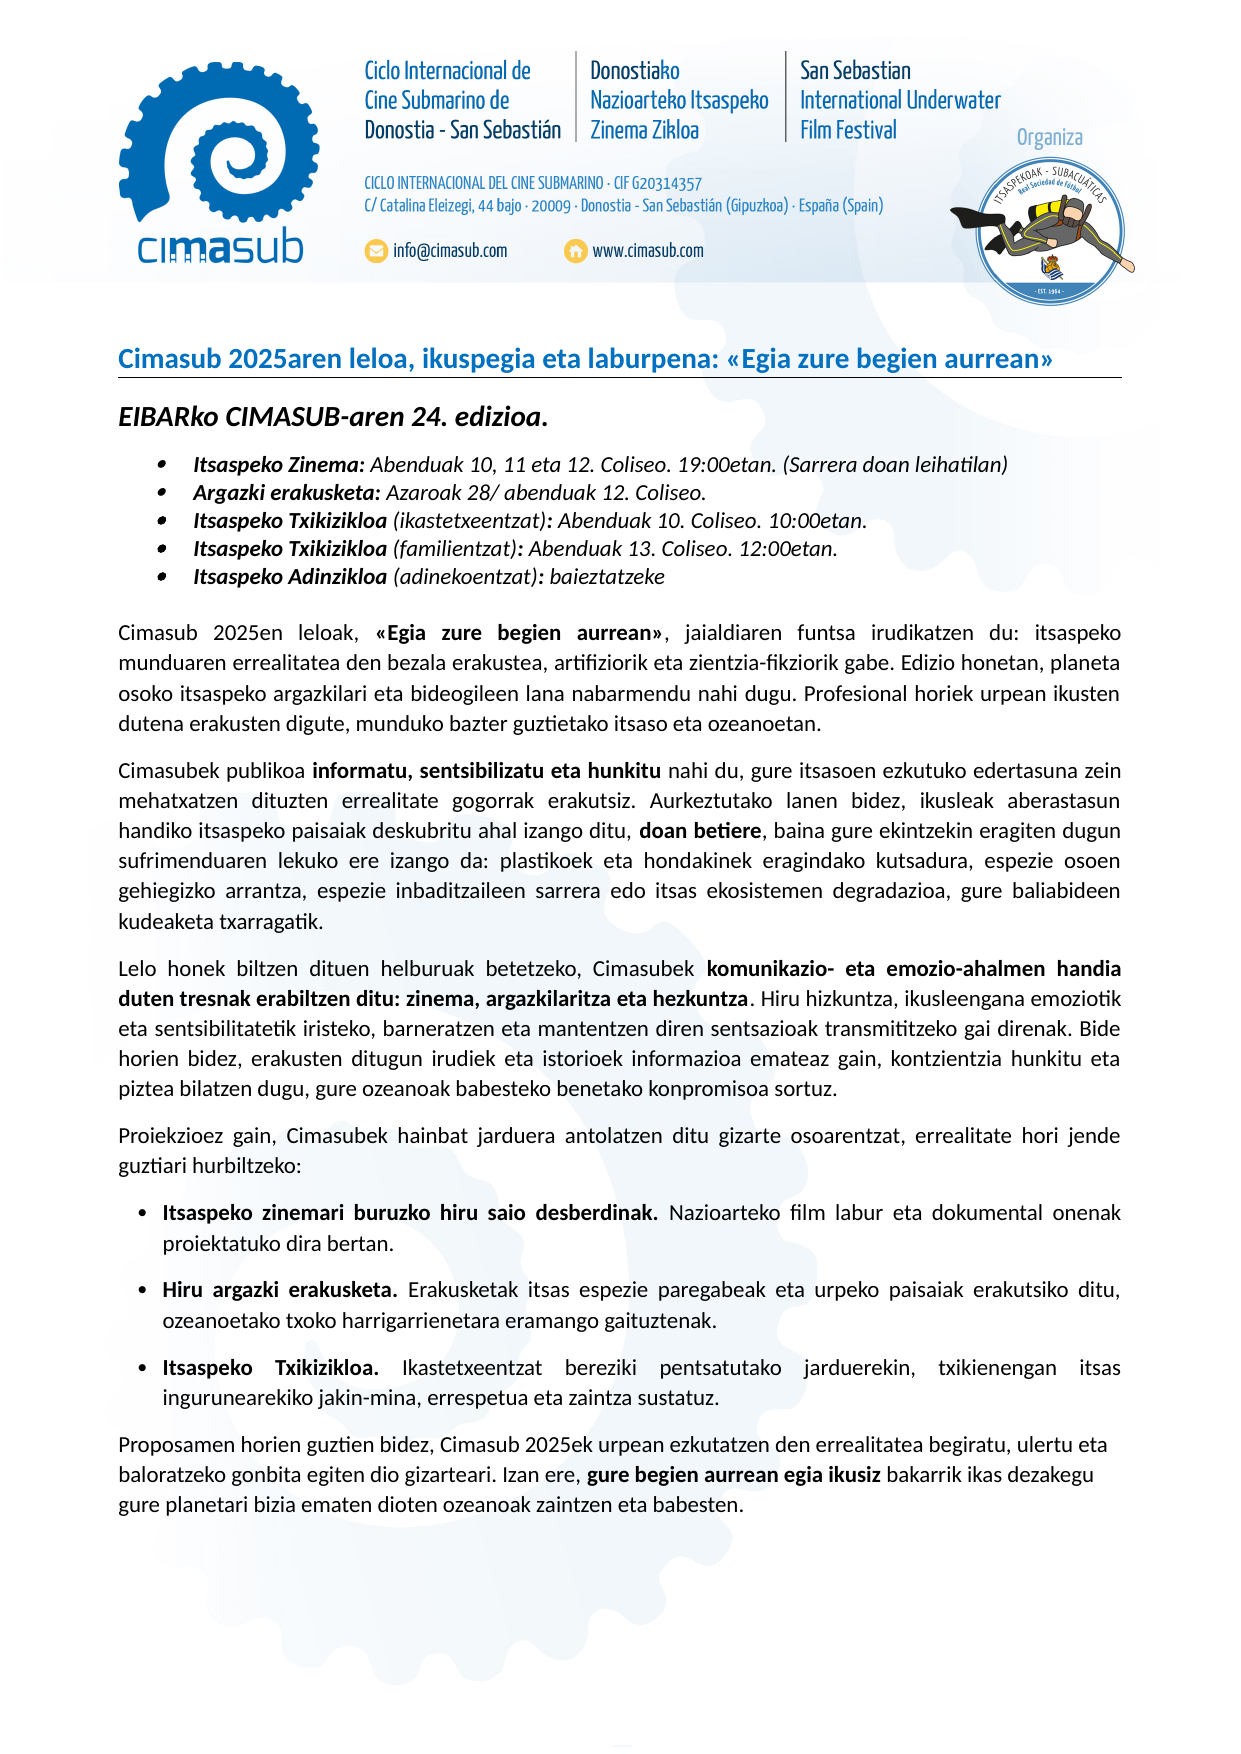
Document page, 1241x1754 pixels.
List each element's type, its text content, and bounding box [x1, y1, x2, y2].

text Cimasub 2025aren leloa, ikuspegia eta laburpena: «Egia zure begien aurrean» [118, 340, 1122, 377]
list Itsaspeko Txikizikloa (ikastetxeentzat): Abenduak 10. Coliseo. 10:00etan. [156, 506, 1122, 534]
text Proposamen horien guztien bidez, Cimasub 2025ek urpean ezkutatzen den errealitatea begiratu, ulertu eta baloratzeko gonbita egiten dio gizarteari. Izan ere, gure begien aurrean egia ikusiz bakarrik ikas dezakegu gure planetari bizia ematen dioten ozeanoak zaintzen eta babesten. [118, 1430, 1122, 1518]
picture [1, 1, 1241, 1754]
text Lelo honek biltzen dituen helburuak betetzeko, Cimasubek komunikazio- eta emozio-ahalmen handia duten tresnak erabiltzen ditu: zinema, argazkilaritza eta hezkuntza. Hiru hizkuntza, ikusleengana emoziotik eta sentsibilitatetik iristeko, barneratzen eta mantentzen diren sentsazioak transmititzeko gai direnak. Bide horien bidez, erakusten ditugun irudiek eta istorioek informazioa emateaz gain, kontzientzia hunkitu eta piztea bilatzen dugu, gure ozeanoak babesteko benetako konpromisoa sortuz. [118, 954, 1122, 1103]
text Cimasub 2025en leloak, «Egia zure begien aurrean», jaialdiaren funtsa irudikatzen du: itsaspeko munduaren errealitatea den bezala erakustea, artifiziorik eta zientzia-fikziorik gabe. Edizio honetan, planeta osoko itsaspeko argazkilari eta bideogileen lana nabarmendu nahi dugu. Profesional horiek urpean ikusten dutena erakusten digute, munduko bazter guztietako itsaso eta ozeanoetan. [118, 618, 1122, 737]
text Cimasubek publikoa informatu, sentsibilizatu eta hunkitu nahi du, gure itsasoen ezkutuko edertasuna zein mehatxatzen dituzten errealitate gogorrak erakutsiz. Aurkeztutako lanen bidez, ikusleak aberastasun handiko itsaspeko paisaiak deskubritu ahal izango ditu, doan betiere, baina gure ekintzekin eragiten dugun sufrimenduaren lekuko ere izango da: plastikoek eta hondakinek eragindako kutsadura, espezie osoen gehiegizko arrantza, espezie inbaditzaileen sarrera edo itsas ekosistemen degradazioa, gure baliabideen kudeaketa txarragatik. [118, 756, 1122, 935]
text EIBARko CIMASUB-aren 24. edizioa. [118, 398, 1122, 433]
list Itsaspeko Zinema: Abenduak 10, 11 eta 12. Coliseo. 19:00etan. (Sarrera doan leihatilan) [156, 450, 1122, 478]
text Proiekzioez gain, Cimasubek hainbat jarduera antolatzen ditu gizarte osoarentzat, errealitate hori jende guztiari hurbiltzeko: [118, 1121, 1122, 1180]
list Itsaspeko Adinzikloa (adinekoentzat): baieztatzeke [156, 562, 1122, 618]
list Itsaspeko Txikizikloa. Ikastetxeentzat bereziki pentsatutako jarduerekin, txikienengan itsas ingurunearekiko jakin-mina, errespetua eta zaintza sustatuz. [138, 1353, 1122, 1411]
list Itsaspeko zinemari buruzko hiru saio desberdinak. Nazioarteko film labur eta dokumental onenak proiektatuko dira bertan. [138, 1198, 1122, 1257]
list Hiru argazki erakusketa. Erakusketak itsas espezie paregabeak eta urpeko paisaiak erakutsiko ditu, ozeanoetako txoko harrigarrienetara eramango gaituztenak. [138, 1276, 1122, 1334]
list Argazki erakusketa: Azaroak 28/ abenduak 12. Coliseo. [156, 478, 1122, 506]
list Itsaspeko Txikizikloa (familientzat): Abenduak 13. Coliseo. 12:00etan. [156, 534, 1122, 562]
